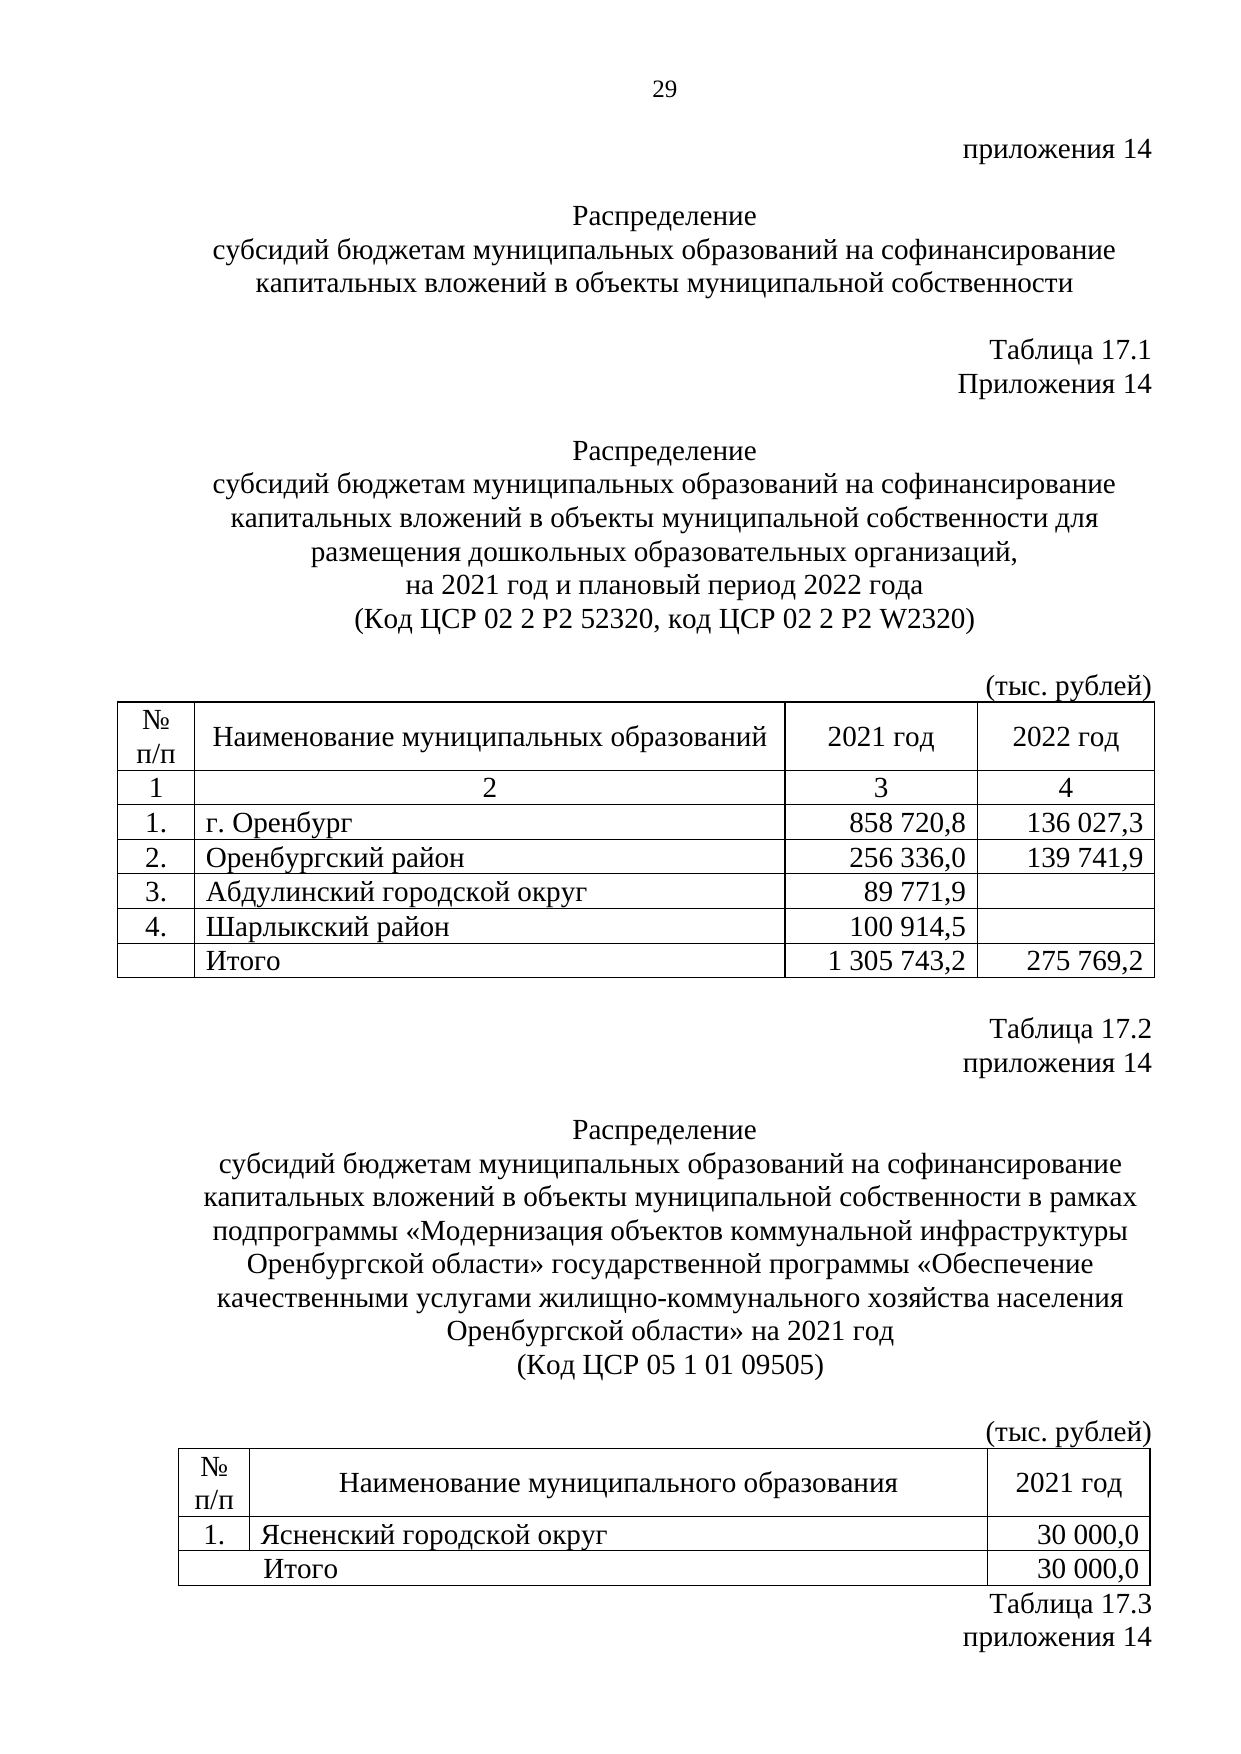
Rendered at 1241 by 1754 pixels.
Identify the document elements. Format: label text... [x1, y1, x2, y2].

text приложения 14 [177, 1045, 1152, 1079]
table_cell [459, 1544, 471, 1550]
text приложения 14 [177, 131, 1152, 165]
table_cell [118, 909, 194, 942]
text (тыс. рублей) [177, 1414, 1152, 1448]
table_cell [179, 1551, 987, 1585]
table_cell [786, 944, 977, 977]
text Распределение [177, 198, 1152, 232]
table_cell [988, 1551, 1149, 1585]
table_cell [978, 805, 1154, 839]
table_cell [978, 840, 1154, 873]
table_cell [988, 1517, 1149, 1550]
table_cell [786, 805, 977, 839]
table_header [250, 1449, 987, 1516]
text Распределение [177, 1112, 1152, 1146]
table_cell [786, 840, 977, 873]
list (Код ЦСР 05 1 01 09505) [177, 1347, 1163, 1381]
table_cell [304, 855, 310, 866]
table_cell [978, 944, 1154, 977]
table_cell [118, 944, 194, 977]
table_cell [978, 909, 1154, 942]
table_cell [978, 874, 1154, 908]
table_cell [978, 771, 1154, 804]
text субсидий бюджетам муниципальных образований на софинансирование капитальных вложений в объекты муниципальной собственности [177, 232, 1152, 299]
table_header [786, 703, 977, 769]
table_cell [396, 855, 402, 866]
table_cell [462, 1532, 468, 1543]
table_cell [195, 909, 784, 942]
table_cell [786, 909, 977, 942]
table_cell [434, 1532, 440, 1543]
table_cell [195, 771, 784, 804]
text приложения 14 [177, 1619, 1152, 1653]
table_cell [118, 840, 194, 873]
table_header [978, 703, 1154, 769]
text Приложения 14 [177, 366, 1152, 399]
text на 2021 год и плановый период 2022 года [177, 567, 1152, 601]
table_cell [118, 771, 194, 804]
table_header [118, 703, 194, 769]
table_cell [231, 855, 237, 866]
text (Код ЦСР 02 2 P2 52320, код ЦСР 02 2 P2 W2320) [177, 601, 1152, 634]
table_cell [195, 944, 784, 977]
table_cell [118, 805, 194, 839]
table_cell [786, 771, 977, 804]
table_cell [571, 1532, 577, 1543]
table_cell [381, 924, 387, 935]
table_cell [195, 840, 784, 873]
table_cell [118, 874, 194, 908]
text (тыс. рублей) [177, 668, 1152, 701]
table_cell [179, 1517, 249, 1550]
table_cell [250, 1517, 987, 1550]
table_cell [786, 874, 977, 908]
text субсидий бюджетам муниципальных образований на софинансирование капитальных вложений в объекты муниципальной собственности для размещения дошкольных образовательных организаций, [177, 467, 1152, 567]
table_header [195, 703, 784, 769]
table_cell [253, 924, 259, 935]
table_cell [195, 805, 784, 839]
text Распределение [177, 433, 1152, 467]
text Таблица 17.1 [177, 332, 1152, 366]
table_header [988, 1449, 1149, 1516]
list субсидий бюджетам муниципальных образований на софинансирование капитальных вложений в объекты муниципальной собственности в рамках подпрограммы «Модернизация объектов коммунальной инфраструктуры Оренбургской области» государственной программы «Обеспечение качественными услугами жилищно-коммунального хозяйства населения Оренбургской области» на 2021 год [177, 1146, 1163, 1347]
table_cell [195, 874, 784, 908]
text Таблица 17.3 [177, 1586, 1152, 1619]
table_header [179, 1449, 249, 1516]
text Таблица 17.2 [177, 1012, 1152, 1045]
